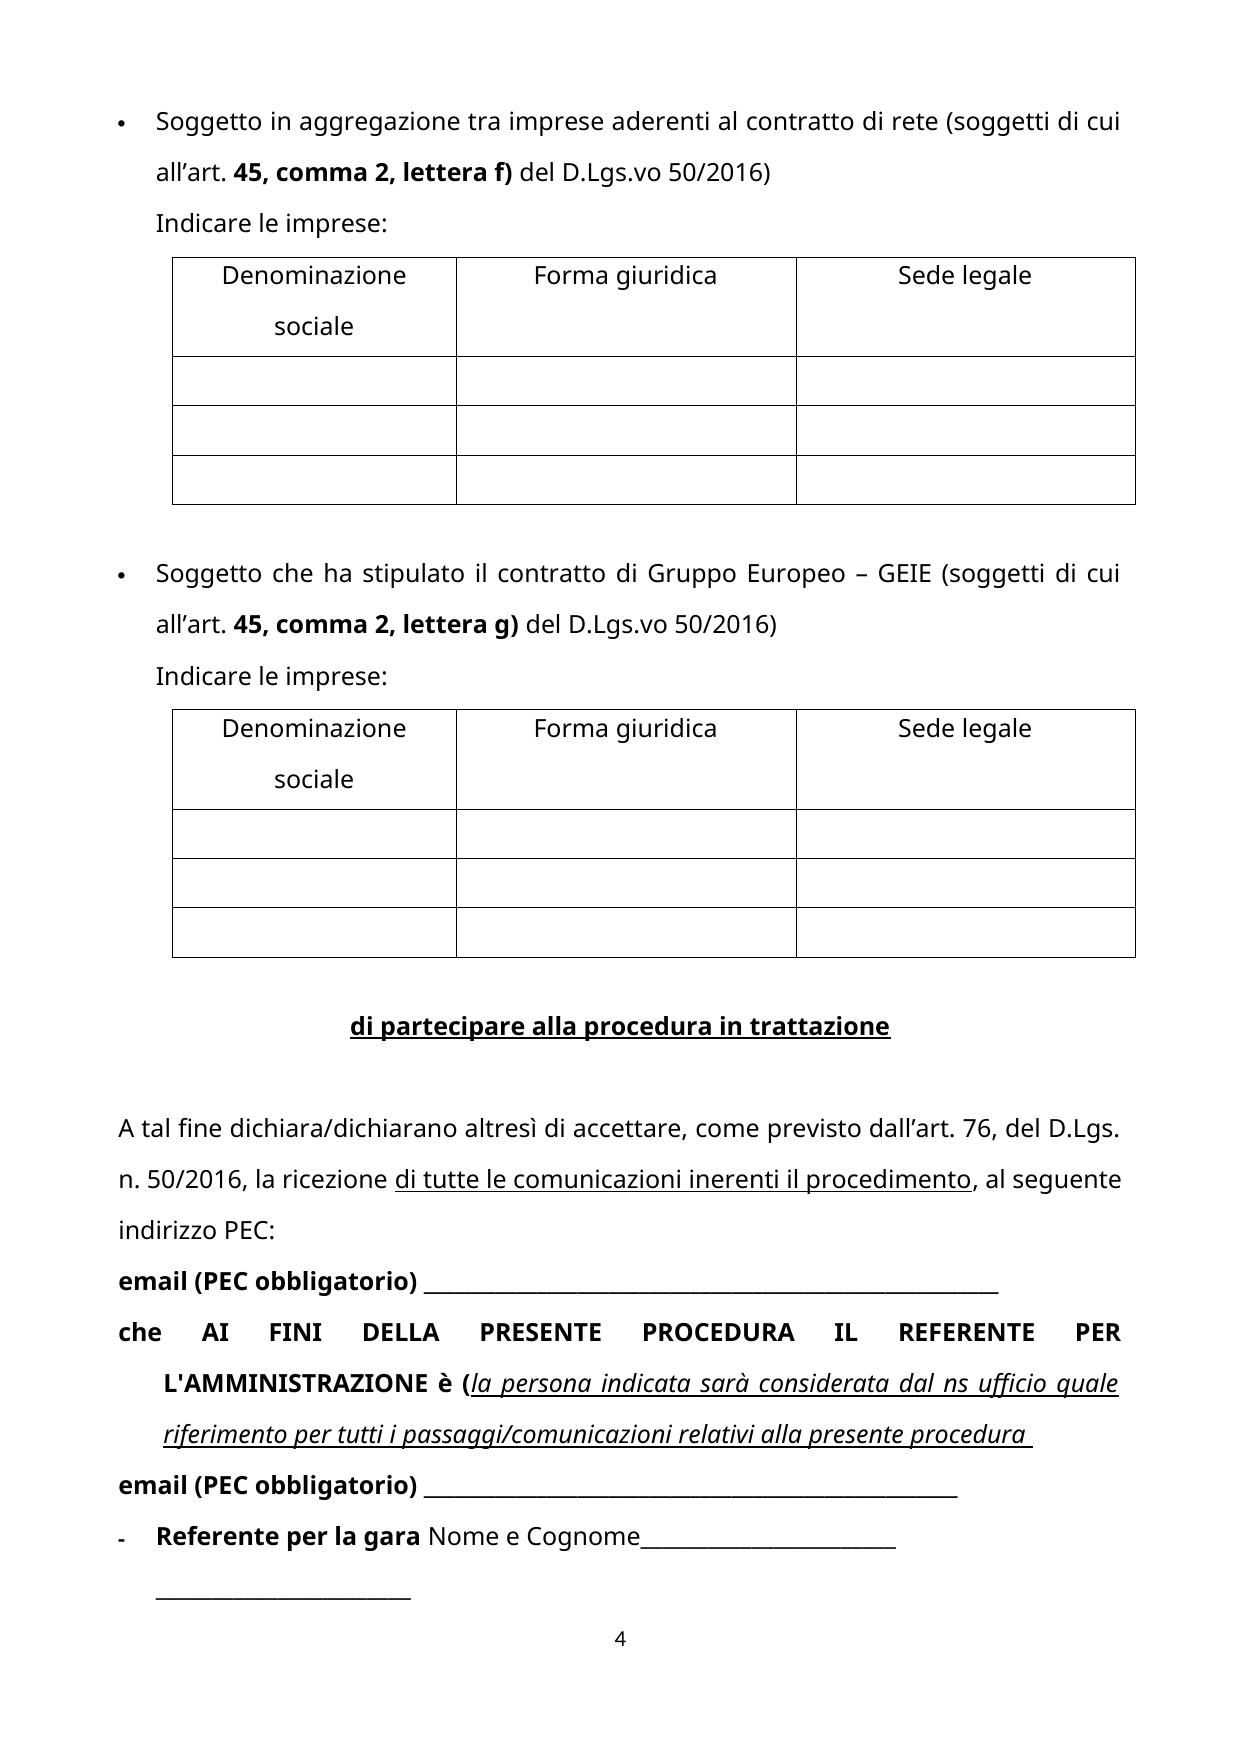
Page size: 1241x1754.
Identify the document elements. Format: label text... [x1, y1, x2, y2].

table_header Sede legale [797, 710, 1135, 808]
table_cell [173, 456, 456, 504]
table_cell [173, 357, 456, 405]
table_header Forma giuridica [457, 258, 796, 356]
table_cell [797, 908, 1135, 957]
table_cell [457, 456, 796, 504]
table_cell [457, 908, 796, 957]
table_cell [457, 357, 796, 405]
table_header Denominazione sociale [173, 710, 456, 808]
table_cell [797, 406, 1135, 454]
table_cell [797, 456, 1135, 504]
table_cell [457, 810, 796, 858]
table_header Forma giuridica [457, 710, 796, 808]
list Soggetto che ha stipulato il contratto di Gruppo Europeo – GEIE (soggetti di cui all’art. 45, comma 2, lettera g) del D.Lgs.vo 50/2016) [118, 556, 1122, 641]
text di partecipare alla procedura in trattazione [118, 1009, 1122, 1043]
subtitle email (PEC obbligatorio) ________________________________________________________ [118, 1264, 1122, 1298]
table_cell [173, 859, 456, 907]
table_cell [173, 908, 456, 957]
table_cell [457, 859, 796, 907]
subtitle che AI FINI DELLA PRESENTE PROCEDURA IL REFERENTE PER L'AMMINISTRAZIONE è (la persona indicata sarà considerata dal ns ufficio quale riferimento per tutti i passaggi/comunicazioni relativi alla presente procedura [118, 1315, 1122, 1451]
table_header Sede legale [797, 258, 1135, 356]
text Indicare le imprese: [118, 206, 1122, 239]
table_cell [797, 357, 1135, 405]
table_cell [173, 406, 456, 454]
list Soggetto in aggregazione tra imprese aderenti al contratto di rete (soggetti di cui all’art. 45, comma 2, lettera f) del D.Lgs.vo 50/2016) [118, 103, 1122, 188]
table_cell [797, 810, 1135, 858]
text A tal fine dichiara/dichiarano altresì di accettare, come previsto dall’art. 76, del D.Lgs. n. 50/2016, la ricezione di tutte le comunicazioni inerenti il procedimento, al seguente indirizzo PEC: [118, 1111, 1122, 1247]
list Referente per la gara Nome e Cognome_______________________ _______________________ [118, 1519, 1122, 1604]
table_header Denominazione sociale [173, 258, 456, 356]
table_cell [173, 810, 456, 858]
text Indicare le imprese: [118, 658, 1122, 692]
subtitle email (PEC obbligatorio) ____________________________________________________ [118, 1468, 1122, 1502]
table_cell [797, 859, 1135, 907]
table_cell [457, 406, 796, 454]
